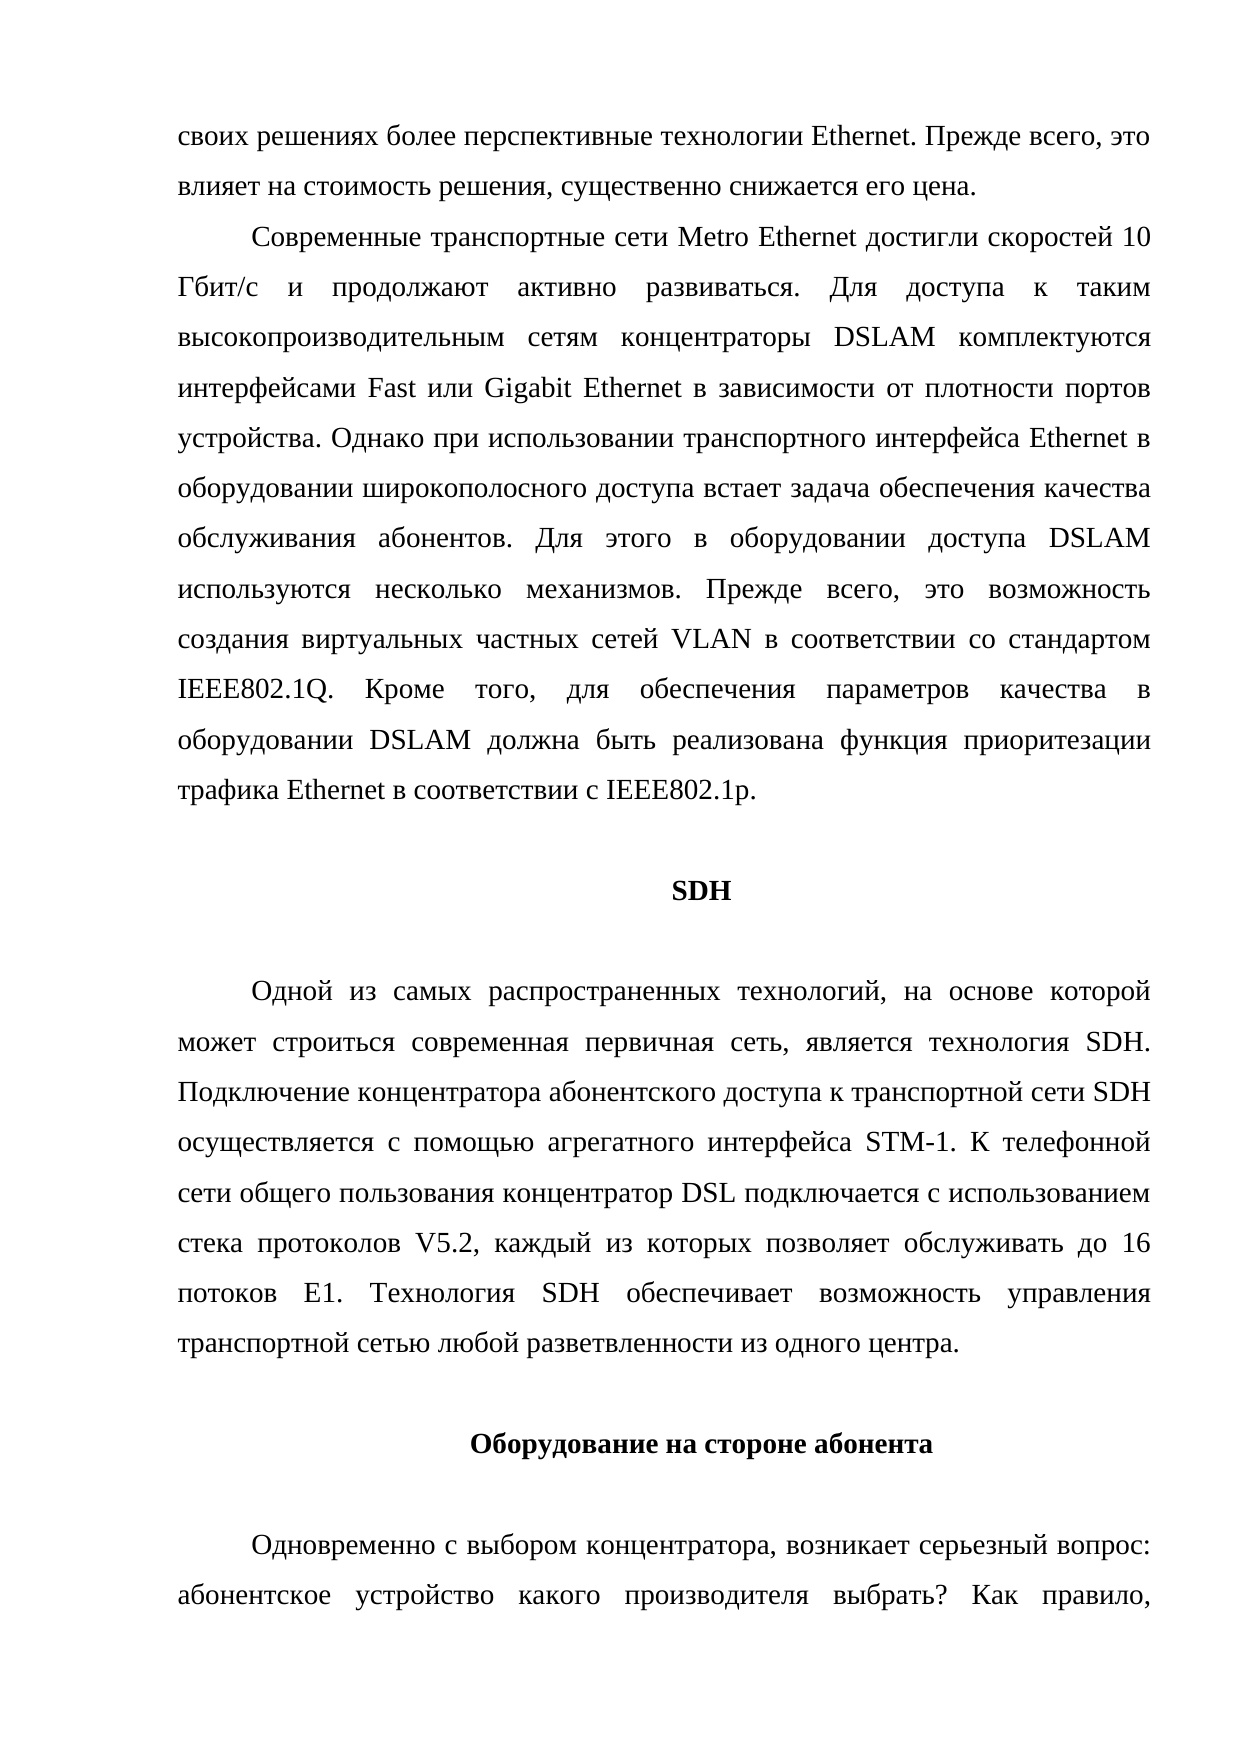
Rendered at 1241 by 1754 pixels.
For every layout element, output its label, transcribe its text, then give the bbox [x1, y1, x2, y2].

subtitle SDH [177, 873, 1152, 906]
text Одной из самых распространенных технологий, на основе которой может строиться современная первичная сеть, является технология SDH. Подключение концентратора абонентского доступа к транспортной сети SDH осуществляется с помощью агрегатного интерфейса STM-1. К телефонной сети общего пользования концентратор DSL подключается с использованием стека протоколов V5.2, каждый из которых позволяет обслуживать до 16 потоков Е1. Технология SDH обеспечивает возможность управления транспортной сетью любой разветвленности из одного центра. [177, 973, 1152, 1359]
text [177, 118, 1152, 202]
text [177, 1527, 1152, 1611]
text Современные транспортные сети Metro Ethernet достигли скоростей 10 Гбит/с и продолжают активно развиваться. Для доступа к таким высокопроизводительным сетям концентраторы DSLAM комплектуются интерфейсами Fast или Gigabit Ethernet в зависимости от плотности портов устройства. Однако при использовании транспортного интерфейса Ethernet в оборудовании широкополосного доступа встает задача обеспечения качества обслуживания абонентов. Для этого в оборудовании доступа DSLAM используются несколько механизмов. Прежде всего, это возможность создания виртуальных частных сетей VLAN в соответствии со стандартом IEEE802.1Q. Кроме того, для обеспечения параметров качества в оборудовании DSLAM должна быть реализована функция приоритезации трафика Ethernet в соответствии с IEEE802.1p. [177, 219, 1152, 806]
subtitle Оборудование на стороне абонента [177, 1426, 1152, 1460]
